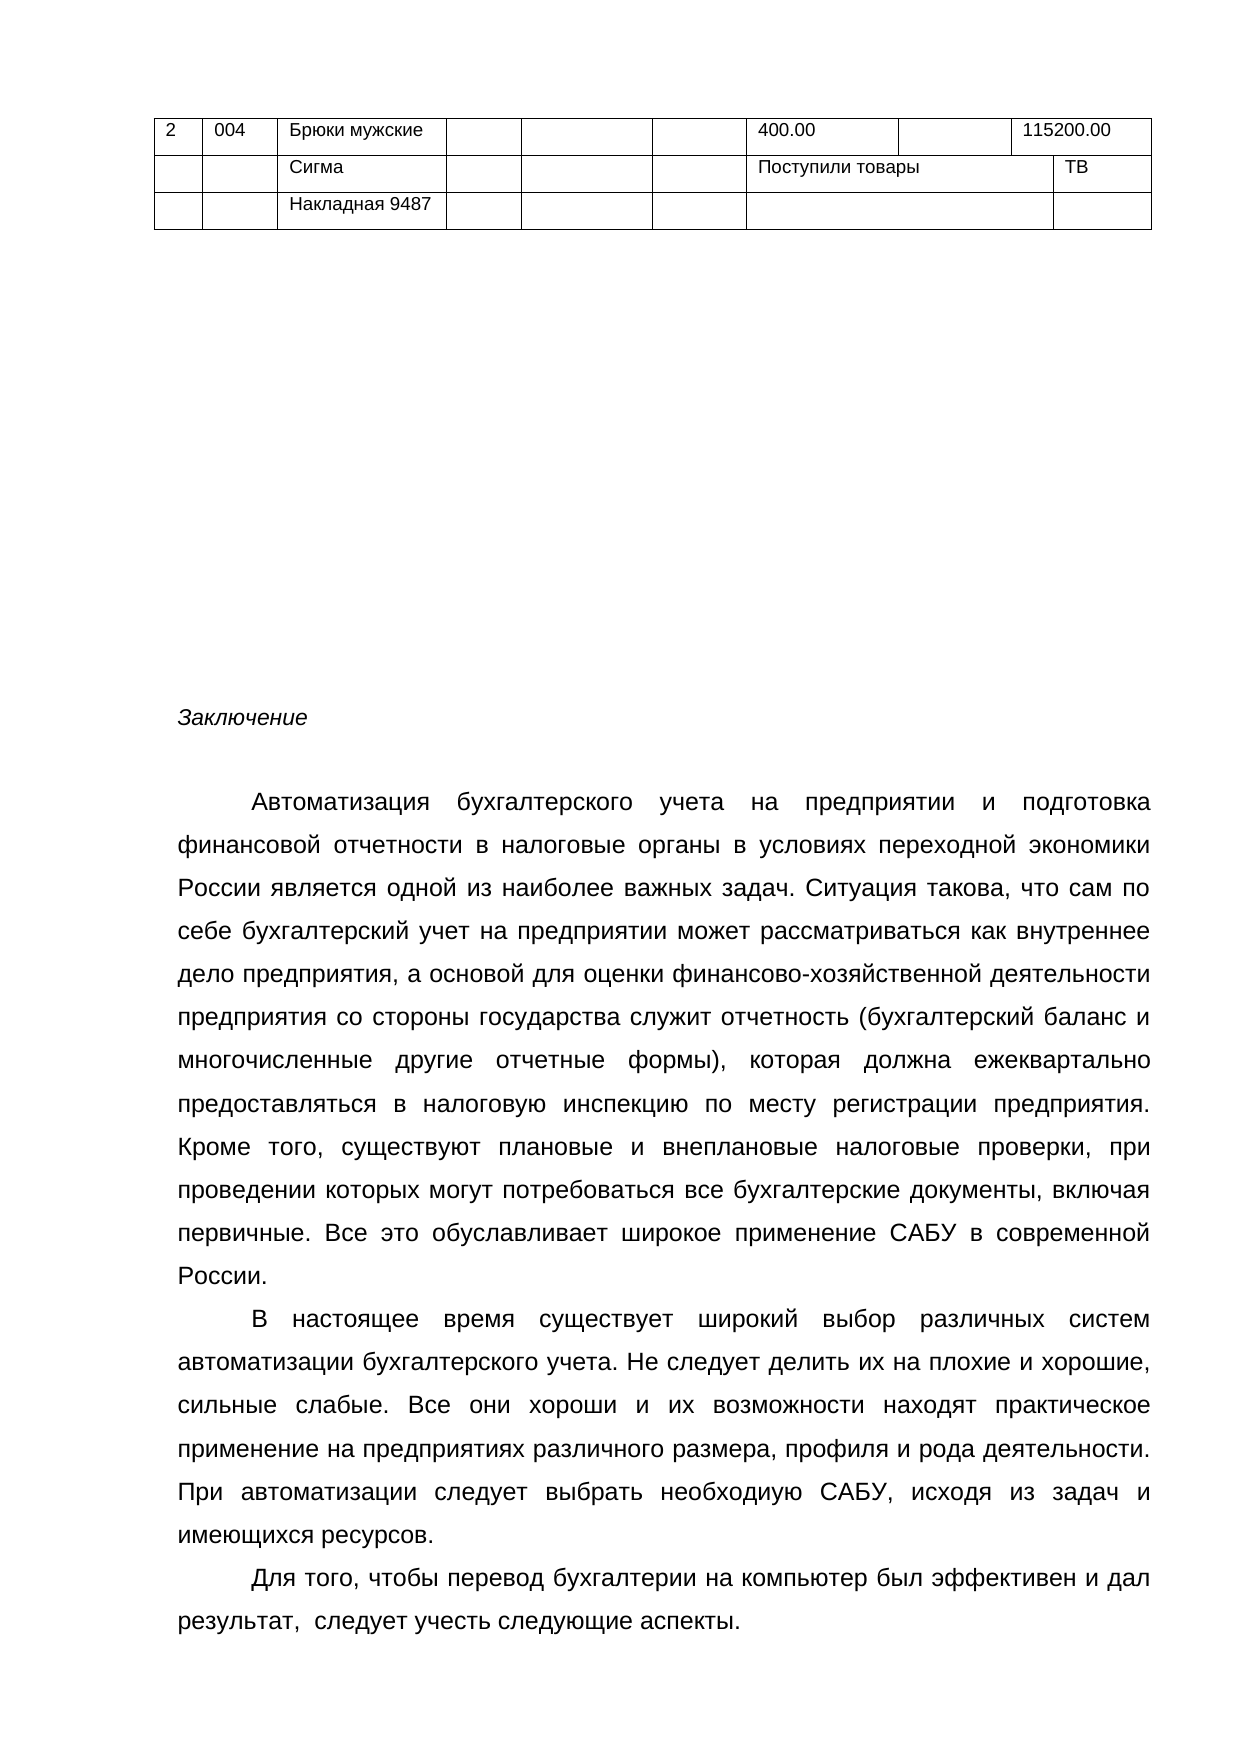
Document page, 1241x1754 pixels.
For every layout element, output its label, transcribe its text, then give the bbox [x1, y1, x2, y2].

table_cell ТВ [1054, 156, 1151, 192]
table_cell 2 [155, 119, 202, 155]
table_cell [155, 193, 202, 229]
table_cell [653, 156, 746, 192]
table_cell [447, 193, 521, 229]
table_cell [899, 119, 1011, 155]
text В настоящее время существует широкий выбор различных систем автоматизации бухгалтерского учета. Не следует делить их на плохие и хорошие, сильные слабые. Все они хороши и их возможности находят практическое применение на предприятиях различного размера, профиля и рода деятельности. При автоматизации следует выбрать необходиую САБУ, исходя из задач и имеющихся ресурсов. [177, 1304, 1152, 1549]
table_cell [653, 193, 746, 229]
table_cell [447, 119, 521, 155]
table_cell [447, 156, 521, 192]
table_cell [203, 156, 277, 192]
table_cell 004 [203, 119, 277, 155]
table_cell [155, 156, 202, 192]
subtitle Заключение [177, 704, 1152, 731]
table_cell [747, 193, 1053, 229]
table_cell [1054, 193, 1151, 229]
text Для того, чтобы перевод бухгалтерии на компьютер был эффективен и дал результат, следует учесть следующие аспекты. [177, 1563, 1152, 1635]
table_cell [522, 156, 652, 192]
table_cell [522, 119, 652, 155]
table_cell Сигма [278, 156, 446, 192]
table_cell [653, 119, 746, 155]
table_cell Поступили товары [747, 156, 1053, 192]
text Автоматизация бухгалтерского учета на предприятии и подготовка финансовой отчетности в налоговые органы в условиях переходной экономики России является одной из наиболее важных задач. Ситуация такова, что сам по себе бухгалтерский учет на предприятии может рассматриваться как внутреннее дело предприятия, а основой для оценки финансово-хозяйственной деятельности предприятия со стороны государства служит отчетность (бухгалтерский баланс и многочисленные другие отчетные формы), которая должна ежеквартально предоставляться в налоговую инспекцию по месту регистрации предприятия. Кроме того, существуют плановые и внеплановые налоговые проверки, при проведении которых могут потребоваться все бухгалтерские документы, включая первичные. Все это обуславливает широкое применение САБУ в современной России. [177, 787, 1152, 1290]
table_cell 400.00 [747, 119, 898, 155]
table_cell [522, 193, 652, 229]
table_cell Брюки мужские [278, 119, 446, 155]
table_cell [203, 193, 277, 229]
table_cell Накладная 9487 [278, 193, 446, 229]
table_cell 115200.00 [1012, 119, 1151, 155]
